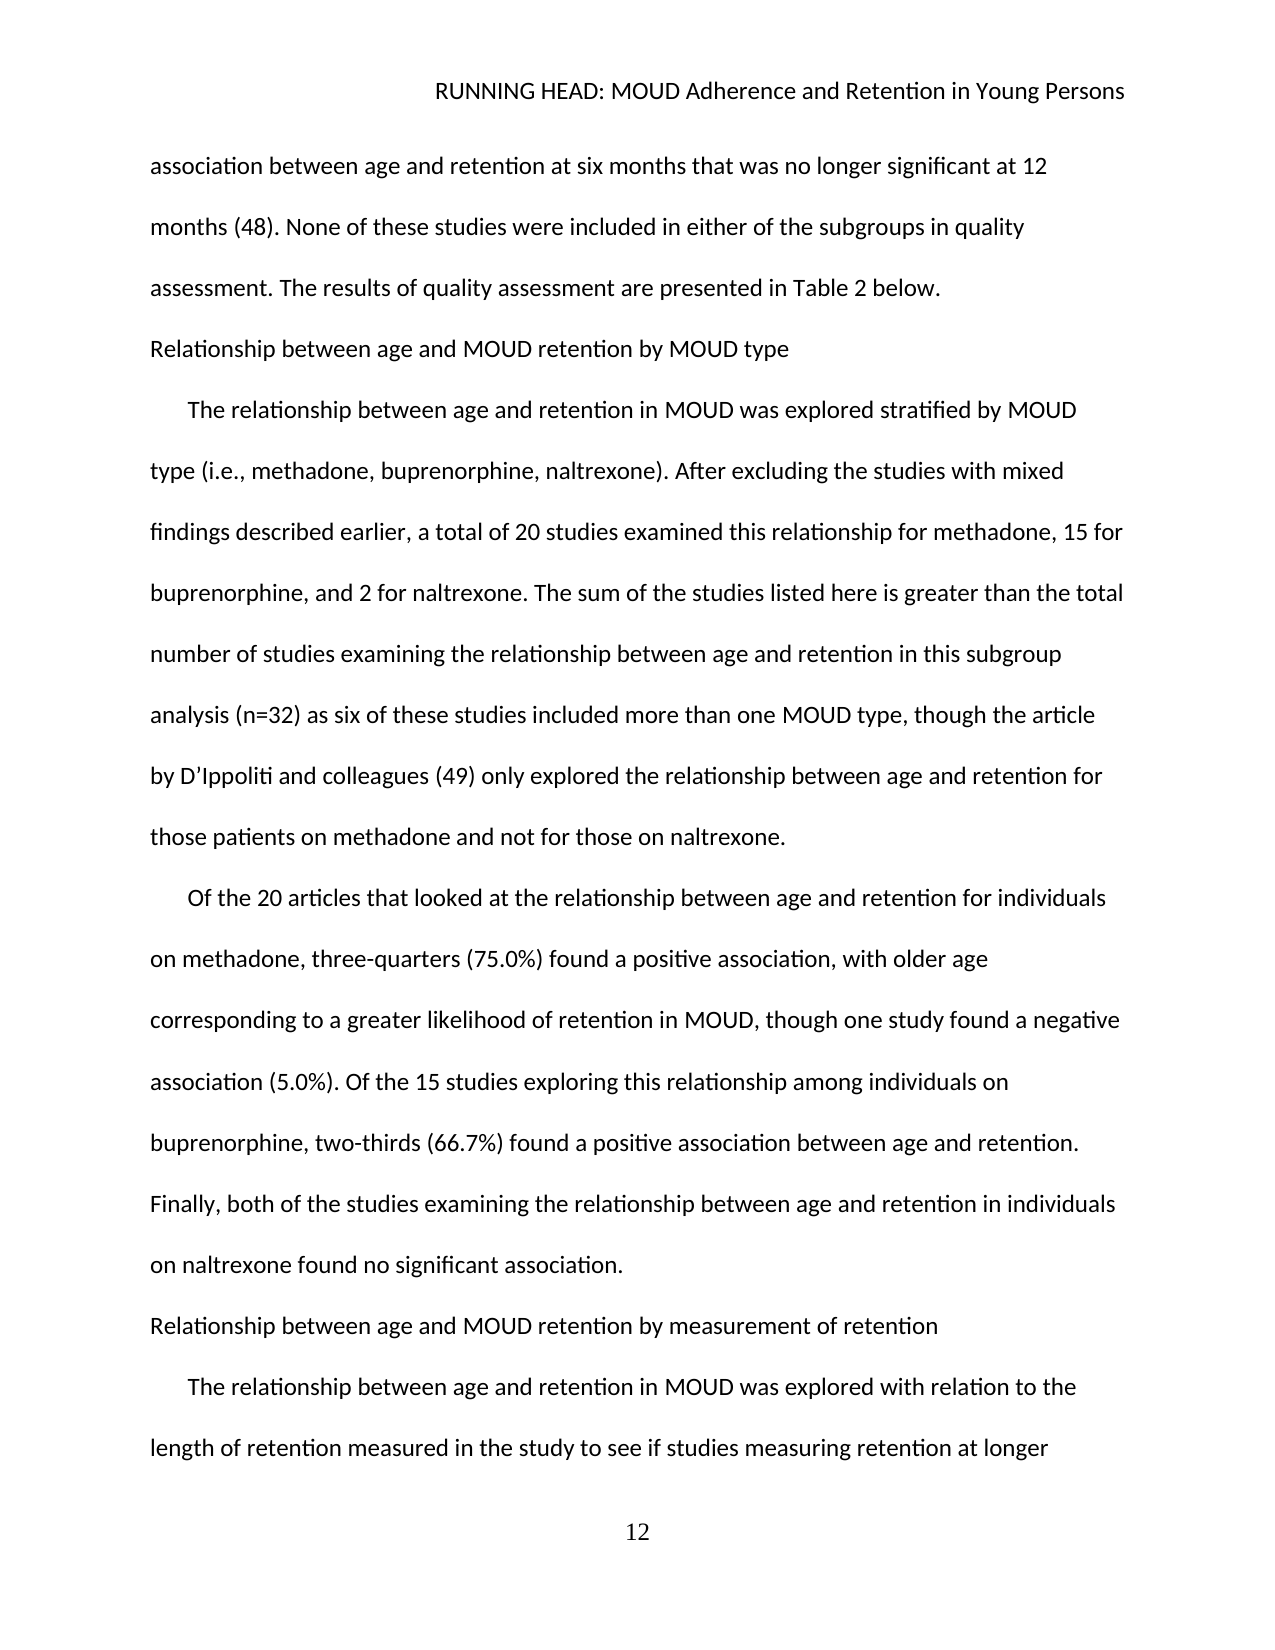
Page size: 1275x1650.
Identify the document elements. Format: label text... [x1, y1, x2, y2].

text Relationship between age and MOUD retention by measurement of retention [150, 1310, 1125, 1340]
text Of the 20 articles that looked at the relationship between age and retention for individuals on methadone, three-quarters (75.0%) found a positive association, with older age corresponding to a greater likelihood of retention in MOUD, though one study found a negative association (5.0%). Of the 15 studies exploring this relationship among individuals on buprenorphine, two-thirds (66.7%) found a positive association between age and retention. Finally, both of the studies examining the relationship between age and retention in individuals on naltrexone found no significant association. [150, 882, 1125, 1279]
text The relationship between age and retention in MOUD was explored stratified by MOUD type (i.e., methadone, buprenorphine, naltrexone). After excluding the studies with mixed findings described earlier, a total of 20 studies examined this relationship for methadone, 15 for buprenorphine, and 2 for naltrexone. The sum of the studies listed here is greater than the total number of studies examining the relationship between age and retention in this subgroup analysis (n=32) as six of these studies included more than one MOUD type, though the article by D’Ippoliti and colleagues (49) only explored the relationship between age and retention for those patients on methadone and not for those on naltrexone. [150, 394, 1125, 852]
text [150, 1371, 1125, 1462]
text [150, 150, 1125, 303]
text Relationship between age and MOUD retention by MOUD type [150, 333, 1125, 364]
